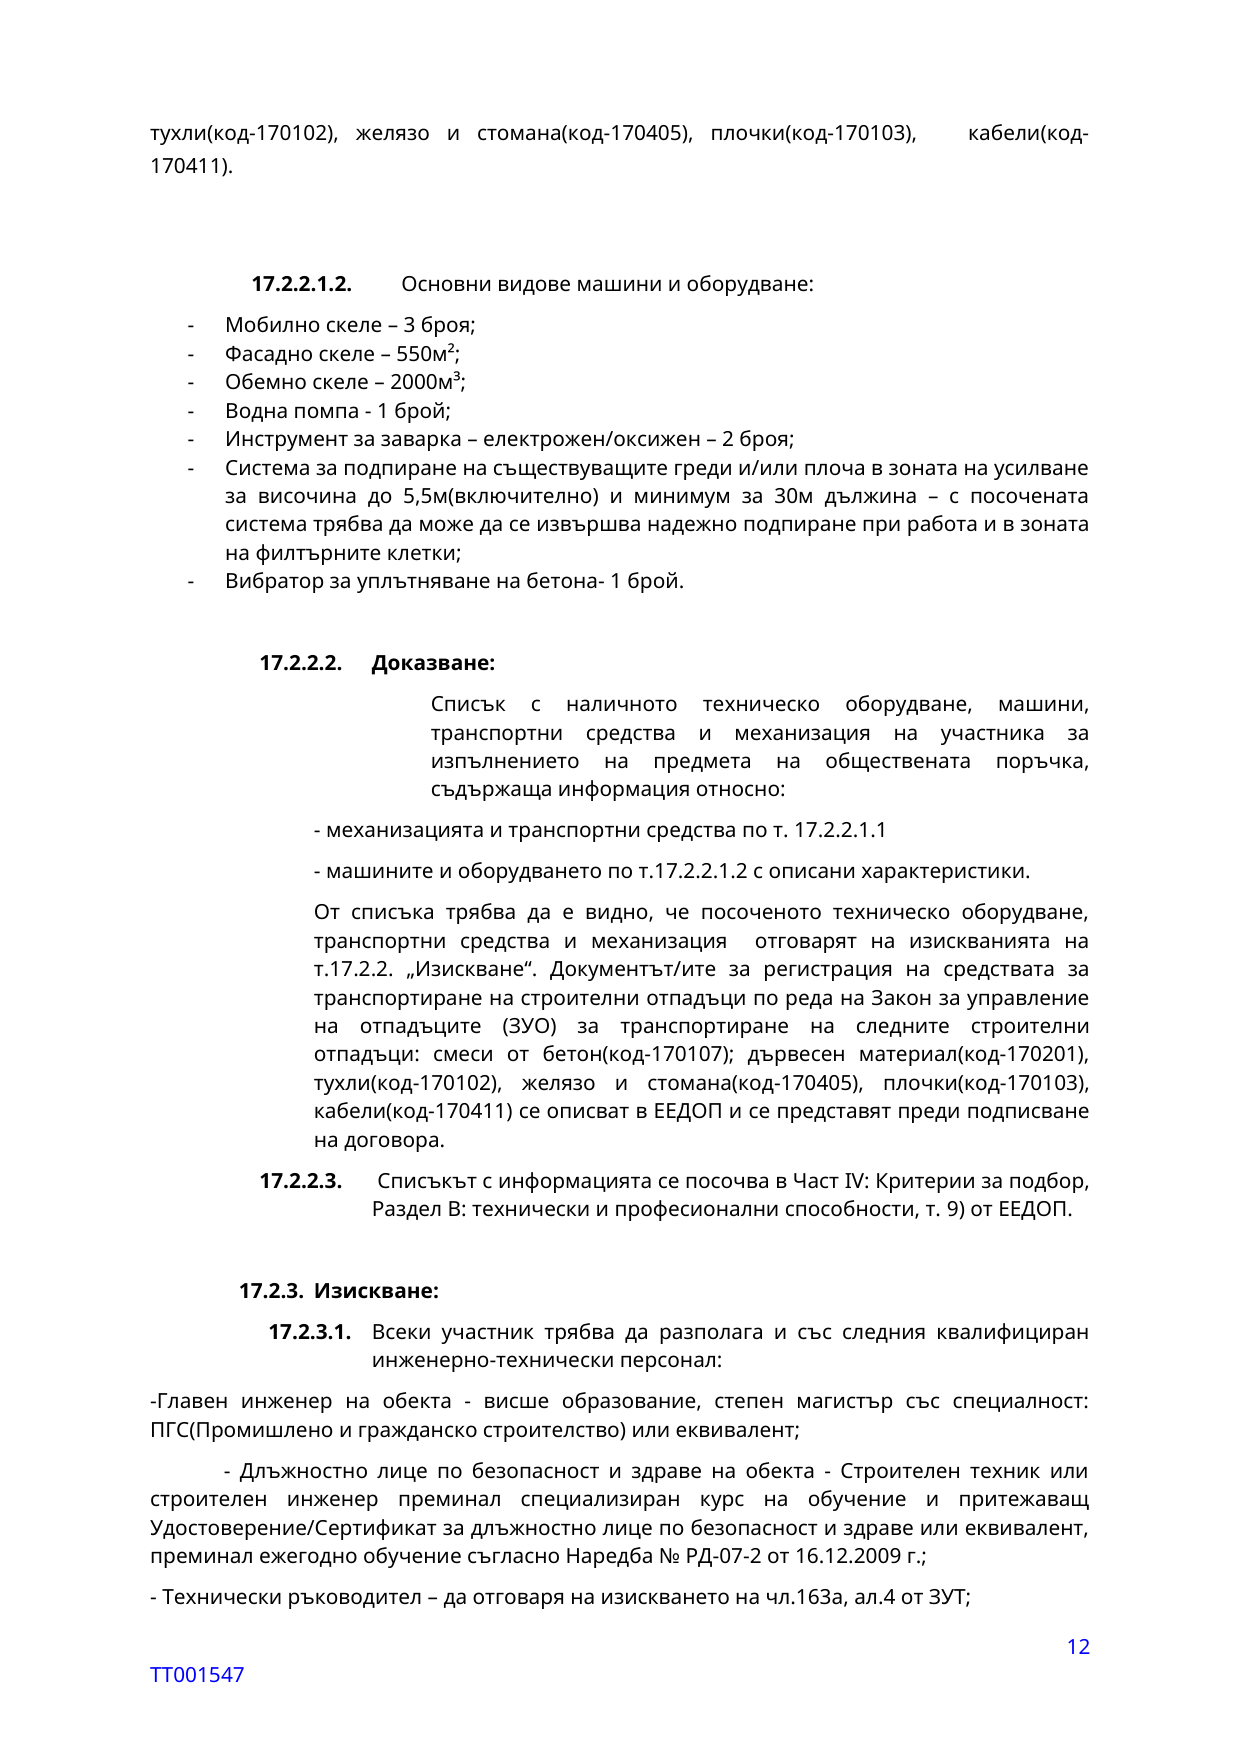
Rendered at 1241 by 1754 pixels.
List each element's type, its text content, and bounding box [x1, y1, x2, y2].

text - механизацията и транспортни средства по т. 17.2.2.1.1 [314, 815, 1090, 844]
list Обемно скеле – 2000м³; [187, 367, 1090, 396]
text - Технически ръководител – да отговаря на изискването на чл.163а, ал.4 от ЗУТ; [150, 1582, 1090, 1610]
list Вибратор за уплътняване на бетона- 1 брой. [187, 566, 1090, 595]
list Система за подпиране на съществуващите греди и/или плоча в зоната на усилване за височина до 5,5м(включително) и минимум за 30м дължина – с посочената система трябва да може да се извършва надежно подпиране при работа и в зоната на филтърните клетки; [187, 453, 1090, 566]
text От списъка трябва да е видно, чe посоченoто техническо оборудване, транспортни средства и механизация отговарят на изискванията на т.17.2.2. „Изискване“. Документът/ите за регистрация на средствата за транспортиране на строителни отпадъци по реда на Закон за управление на отпадъците (ЗУО) за транспортиране на следните строителни отпадъци: смеси от бетон(код-170107); дървесен материал(код-170201), тухли(код-170102), желязо и стомана(код-170405), плочки(код-170103), кабели(код-170411) се описват в ЕЕДОП и се представят преди подписване на договора. [314, 897, 1090, 1153]
list Водна помпа - 1 брой; [187, 396, 1090, 424]
text Списък с наличното техническо оборудване, машини, транспортни средства и механизация на участника за изпълнението на предмета на обществената поръчка, съдържаща информация относно: [431, 689, 1090, 803]
list Основни видове машини и оборудване: [251, 269, 1090, 298]
list Мобилно скеле – 3 броя; [187, 310, 1090, 339]
text -Главен инженер на обекта - висше образование, степен магистър със специалност: ПГС(Промишлено и гражданско строителство) или еквивалент; [150, 1386, 1090, 1443]
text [150, 118, 1090, 179]
list Инструмент за заварка – електрожен/оксижен – 2 броя; [187, 424, 1090, 453]
text - Длъжностно лице по безопасност и здраве на обекта - Строителен техник или строителен инженер преминал специализиран курс на обучение и притежаващ Удостоверение/Сертификат за длъжностно лице по безопасност и здраве или еквивалент, преминал ежегодно обучение съгласно Наредба № РД-07-2 от 16.12.2009 г.; [150, 1456, 1090, 1569]
list Фасадно скеле – 550м²; [187, 339, 1090, 367]
text - машините и оборудването по т.17.2.2.1.2 с описани характеристики. [314, 856, 1090, 885]
list Доказване: [259, 648, 1090, 677]
list Списъкът с информацията се посочва в Част IV: Критерии за подбор, Раздел В: технически и професионални способности, т. 9) от ЕЕДОП. [259, 1166, 1090, 1223]
list Всеки участник трябва да разполага и със следния квалифициран инженерно-технически персонал: [268, 1317, 1090, 1374]
list Изискване: [239, 1276, 1090, 1304]
